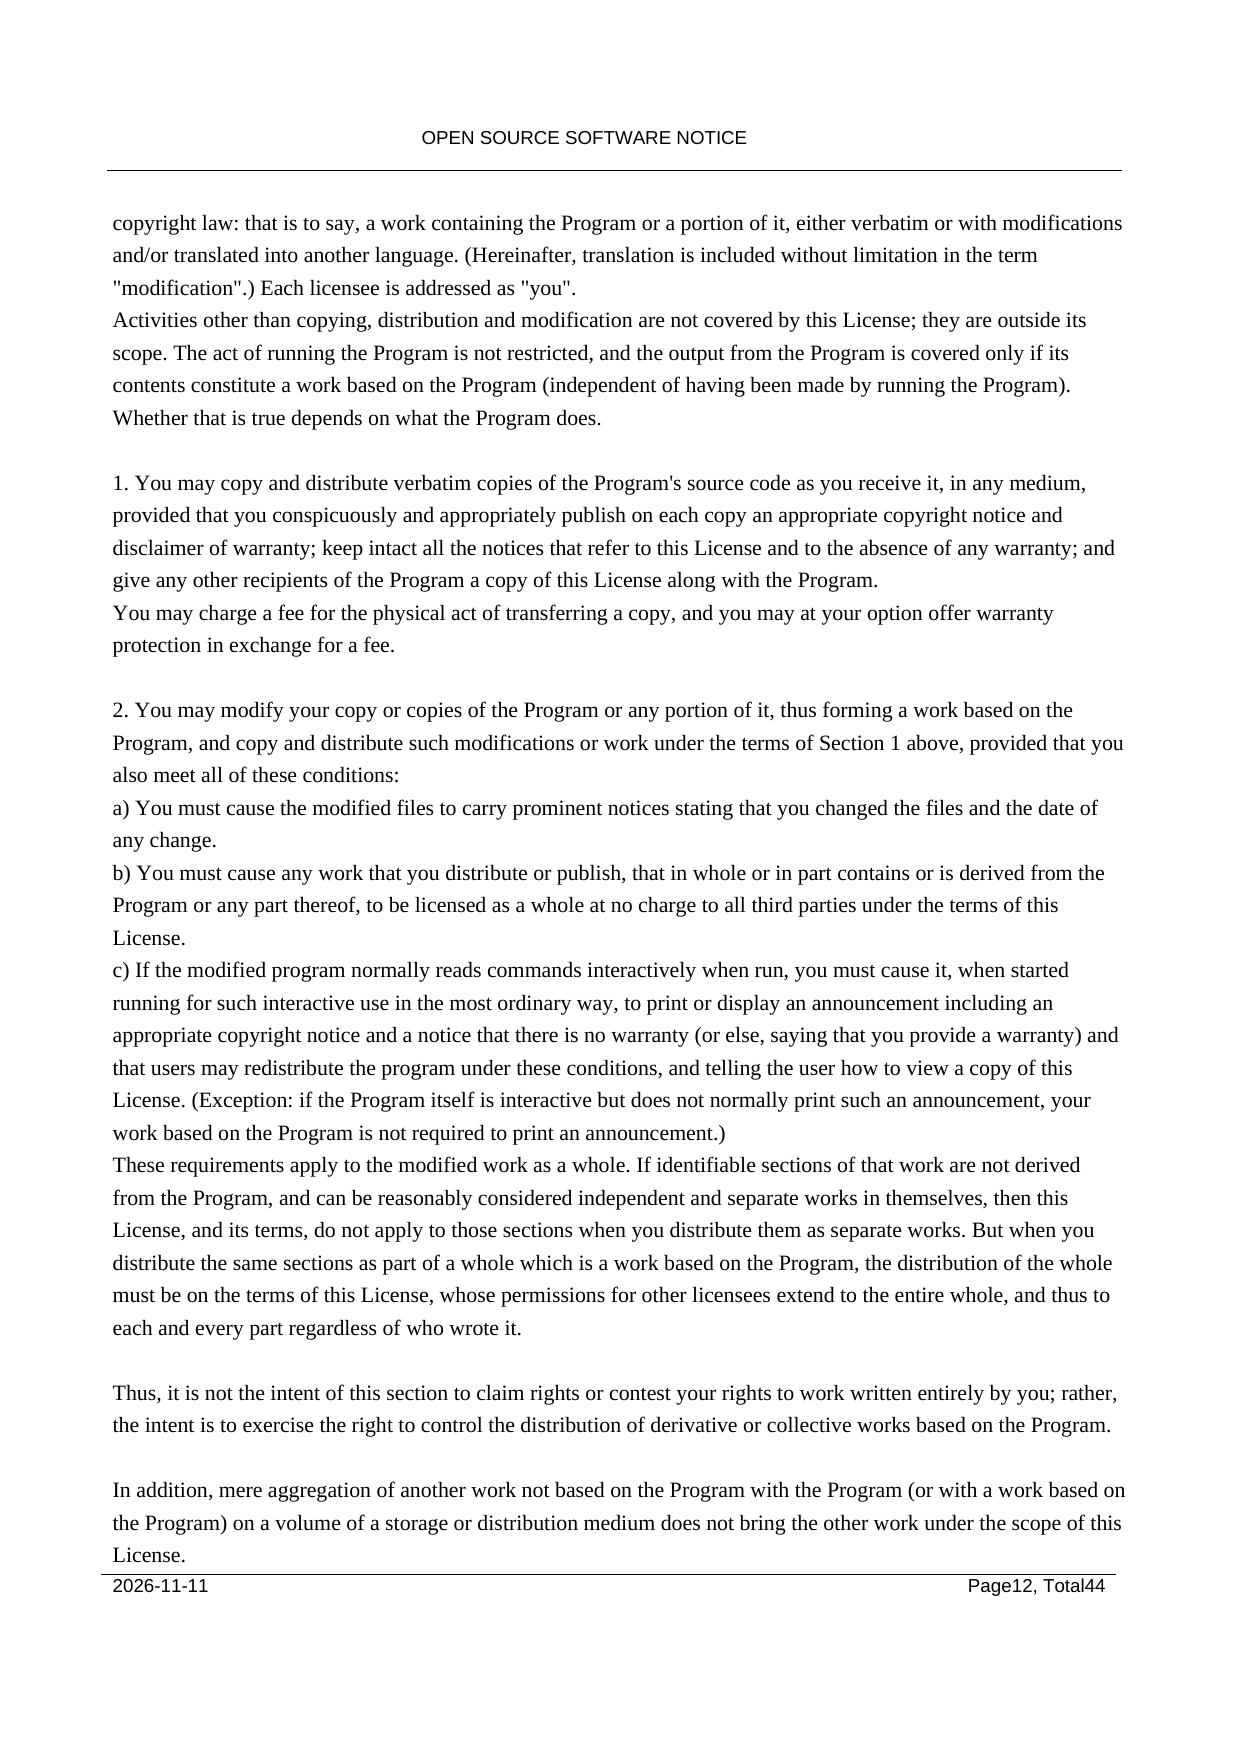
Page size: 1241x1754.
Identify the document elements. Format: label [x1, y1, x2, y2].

text [112, 206, 1128, 1571]
